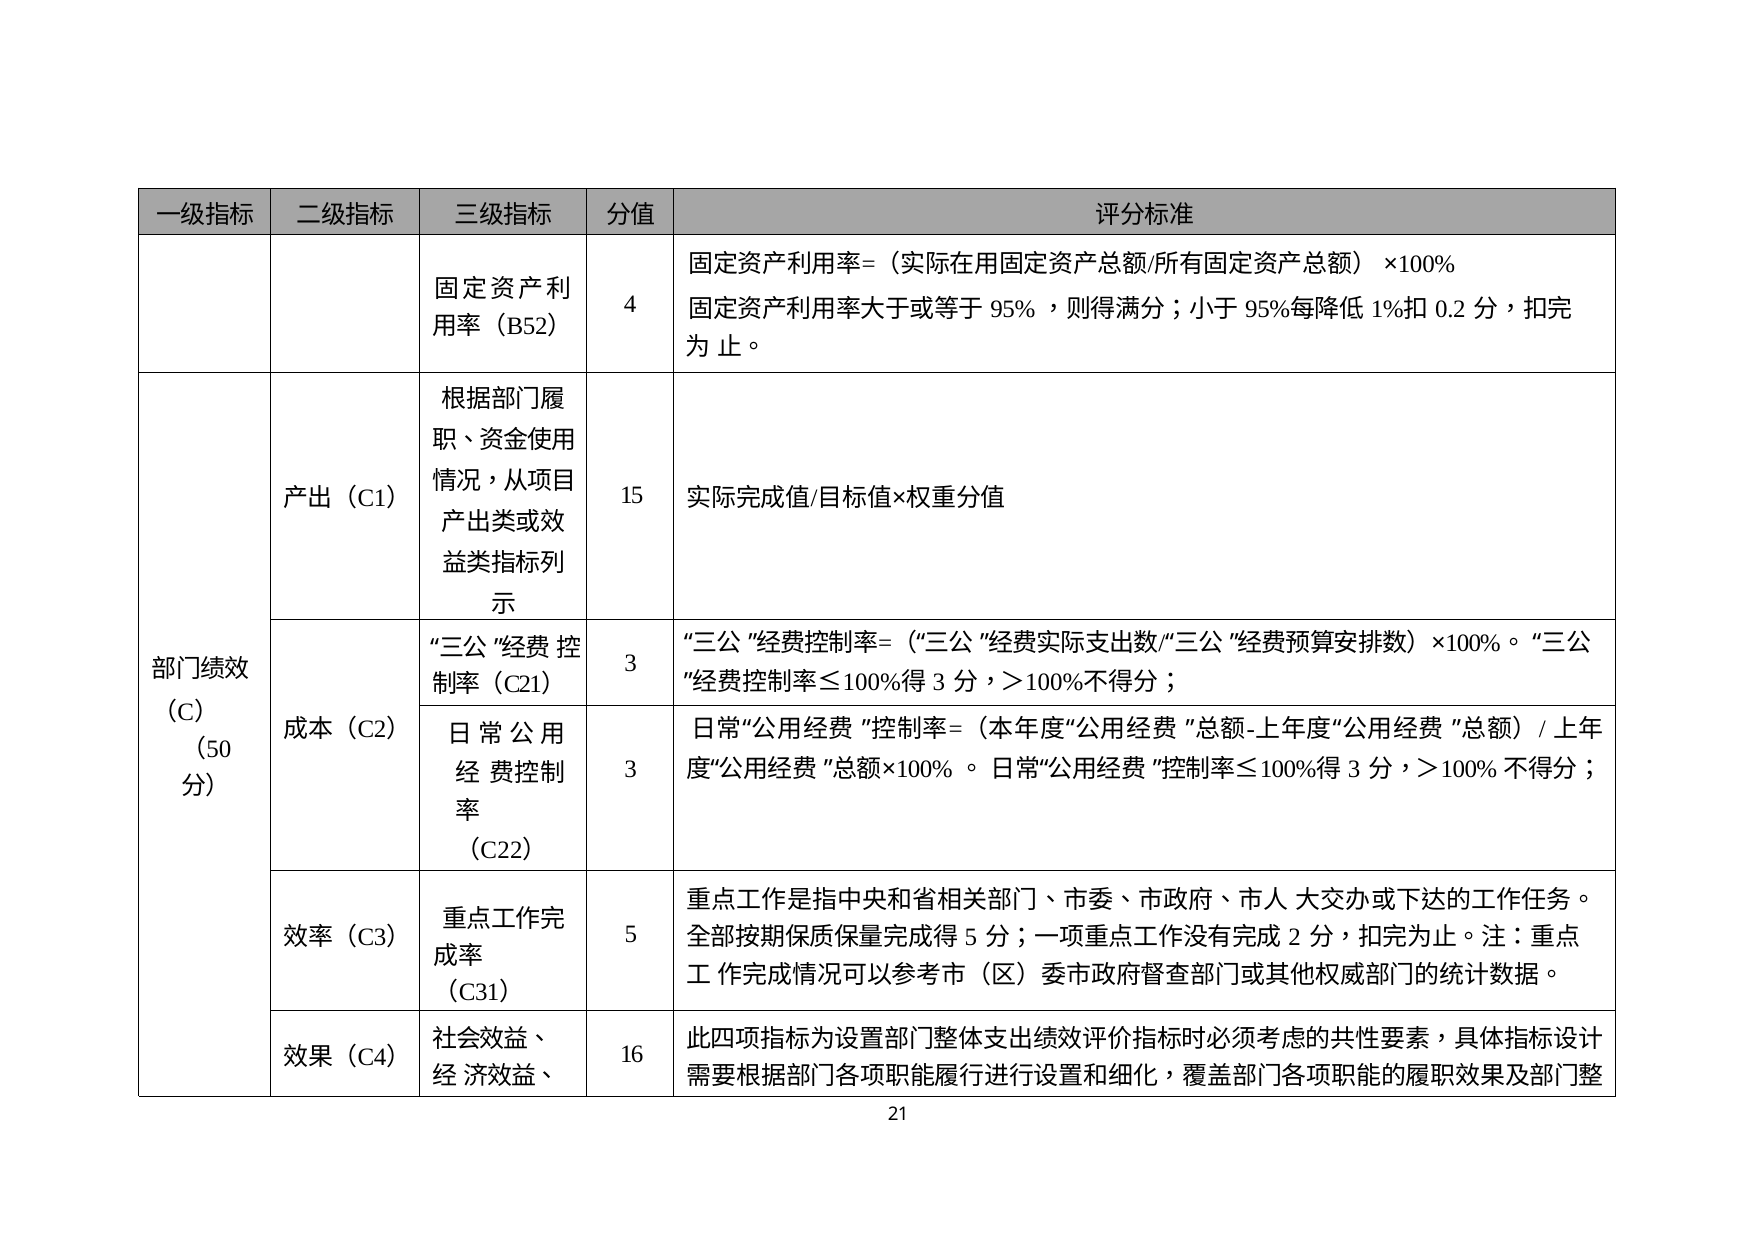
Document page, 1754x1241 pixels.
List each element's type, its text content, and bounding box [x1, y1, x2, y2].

table_cell 重点工作是指中央和省相关部门、市委、市政府、市人 大交办或下达的工作任务。 全部按期保质保量完成得 5 分；一项重点工作没有完成 2 分，扣完为止。注：重点工 作完成情况可以参考市（区）委市政府督查部门或其他权威部门的统计数据。 [674, 871, 1615, 1010]
table_header 一级指标 [139, 189, 270, 234]
table_cell 5 [587, 871, 673, 1010]
table_cell 15 [587, 373, 673, 619]
table_cell 产出（C1） [271, 373, 419, 619]
table_cell 重点工作完 成率（C31） [420, 871, 586, 1010]
table_cell [139, 235, 270, 372]
table_header 分值 [587, 189, 673, 234]
table_cell 根据部门履 职、资金使用 情况，从项目 产出类或效 益类指标列 示 [420, 373, 586, 619]
table_cell 日常“公用经费 ”控制率=（本年度“公用经费 ”总额-上年度“公用经费 ”总额）/ 上年度“公用经费 ”总额×100% 。 日常“公用经费 ”控制率≤100%得 3 分，＞100% 不得分； [674, 706, 1615, 870]
table_cell 固定资产利用率=（实际在用固定资产总额/所有固定资产总额） ×100% 固定资产利用率大于或等于 95% ，则得满分；小于 95%每降低 1%扣 0.2 分，扣完为 止。 [674, 235, 1615, 372]
table_cell 日常公用经 费控制率 （C22） [420, 706, 586, 870]
table_cell 3 [587, 706, 673, 870]
table_cell 实际完成值/目标值×权重分值 [674, 373, 1615, 619]
table_cell 固定资产利 用率（B52） [420, 235, 586, 372]
table_cell [271, 235, 419, 372]
table_header 二级指标 [271, 189, 419, 234]
table_header 三级指标 [420, 189, 586, 234]
table_header 评分标准 [674, 189, 1615, 234]
table_cell 社会效益、经 济效益、生态 [420, 1011, 586, 1096]
table_cell 3 [587, 620, 673, 704]
table_cell “三公 ”经费 控制率（C21） [420, 620, 586, 704]
table_cell 16 [587, 1011, 673, 1096]
table_cell “三公 ”经费控制率=（“三公 ”经费实际支出数/“三公 ”经费预算安排数）×100%。 “三公 ”经费控制率≤100%得 3 分，＞100%不得分； [674, 620, 1615, 704]
table_cell 效果（C4） [271, 1011, 419, 1096]
table_cell 4 [587, 235, 673, 372]
table_cell 效率（C3） [271, 871, 419, 1010]
table_cell 部门绩效 （C）（50 分） [139, 373, 270, 1096]
table_cell 成本（C2） [271, 620, 419, 870]
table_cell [674, 1011, 1615, 1096]
